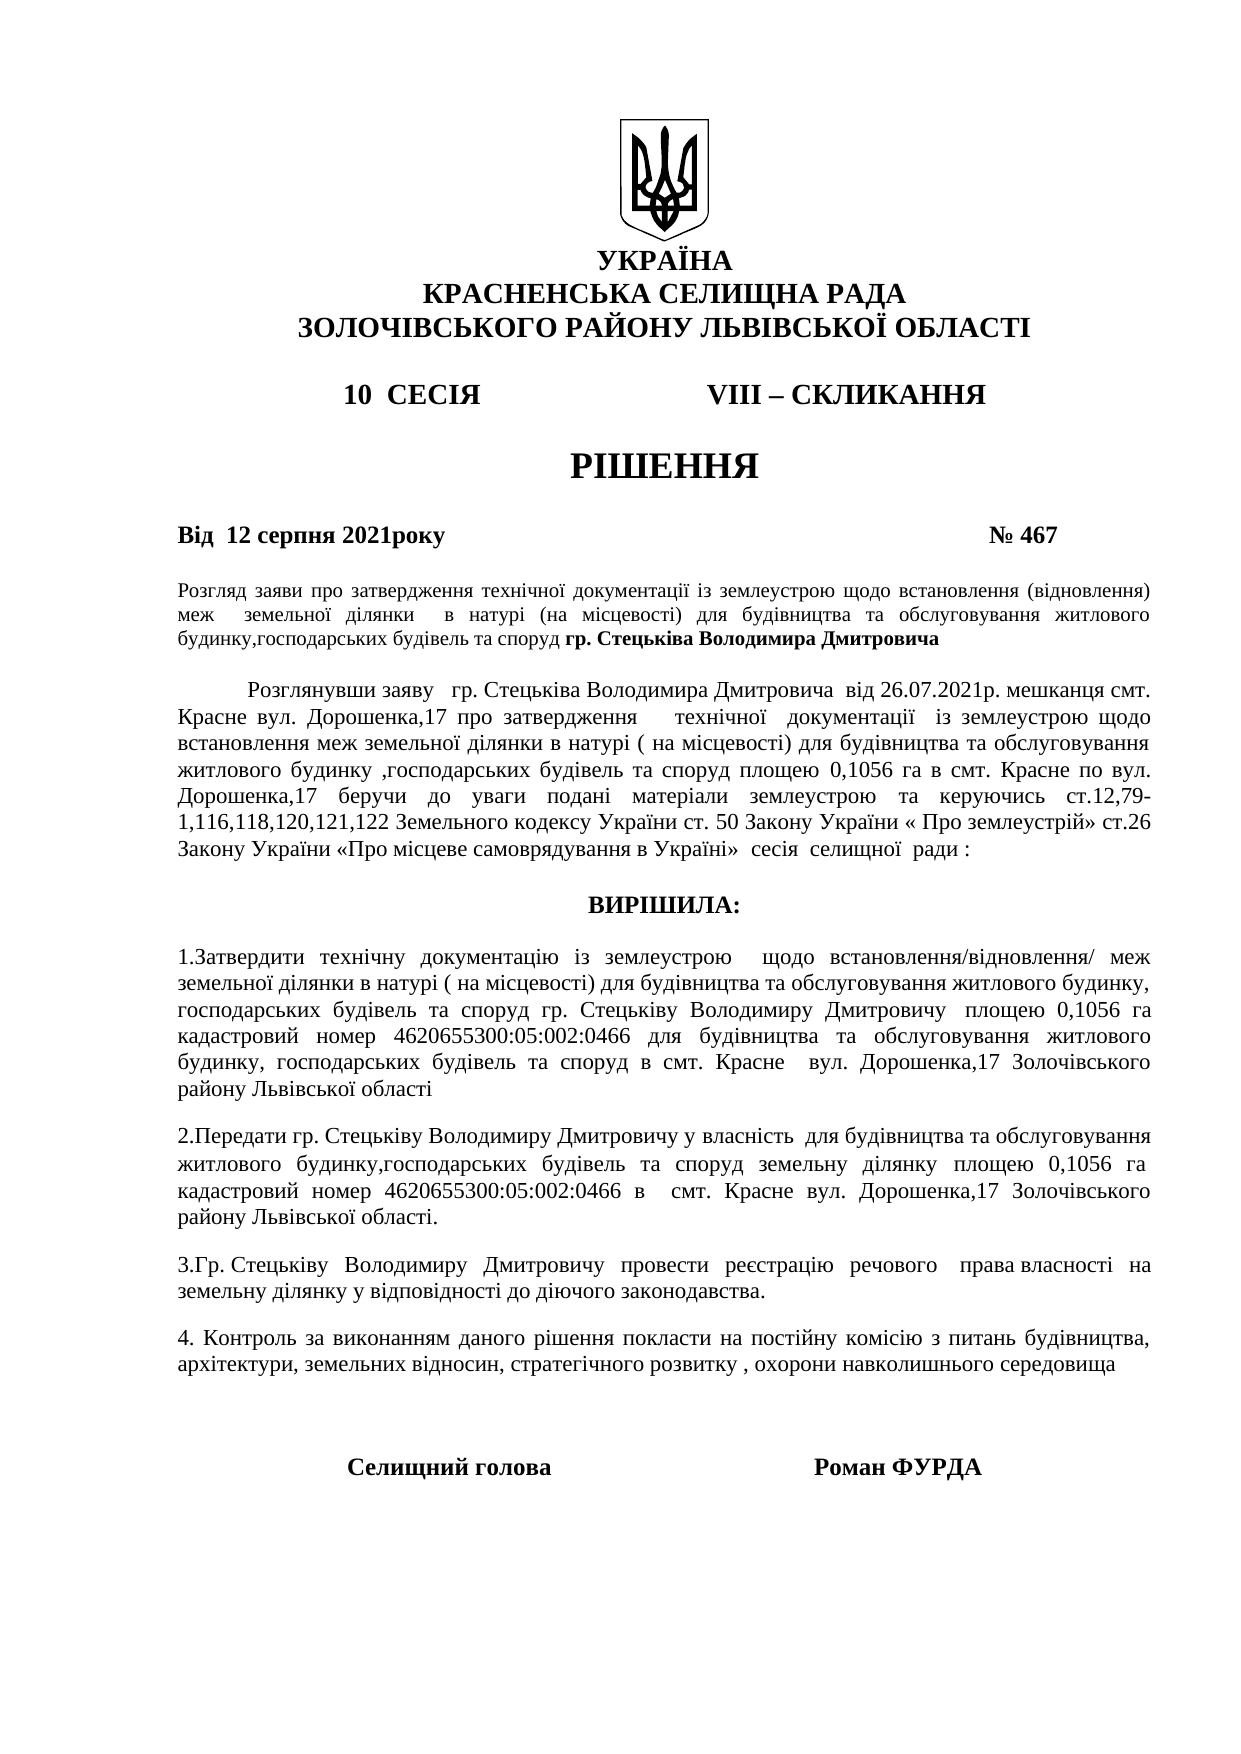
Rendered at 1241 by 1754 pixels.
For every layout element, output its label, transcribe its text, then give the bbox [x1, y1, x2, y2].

text 10 СЕСІЯ VIII – СКЛИКАННЯ [177, 377, 1152, 410]
text 2.Передати гр. Стецьківу Володимиру Дмитровичу у власність для будівництва та обслуговування житлового будинку,господарських будівель та споруд земельну ділянку площею 0,1056 га кадастровий номер 4620655300:05:002:0466 в смт. Красне вул. Дорошенка,17 Золочівського району Львівської області. [177, 1122, 1152, 1230]
text Селищний голова Роман ФУРДА [177, 1452, 1152, 1481]
text Розгляд заяви про затвердження технічної документації із землеустрою щодо встановлення (відновлення) меж земельної ділянки в натурі (на місцевості) для будівництва та обслуговування житлового будинку,господарських будівель та споруд гр. Стецьківа Володимира Дмитровича [177, 578, 1152, 650]
text КРАСНЕНСЬКА СЕЛИЩНА РАДА [177, 276, 1152, 310]
text УКРАЇНА [177, 243, 1152, 276]
text ВИРІШИЛА: [177, 890, 1152, 918]
text ЗОЛОЧІВСЬКОГО РАЙОНУ ЛЬВІВСЬКОЇ ОБЛАСТІ [177, 310, 1152, 343]
text Від 12 серпня 2021року № 467 [177, 521, 1152, 549]
text 4. Контроль за виконанням даного рішення покласти на постійну комісію з питань будівництва, архітектури, земельних відносин, стратегічного розвитку , охорони навколишнього середовища [177, 1324, 1152, 1377]
text РІШЕННЯ [177, 444, 1152, 487]
text Розглянувши заяву гр. Стецьківа Володимира Дмитровича від 26.07.2021р. мешканця смт. Красне вул. Дорошенка,17 про затвердження технічної документації із землеустрою щодо встановлення меж земельної ділянки в натурі ( на місцевості) для будівництва та обслуговування житлового будинку ,господарських будівель та споруд площею 0,1056 га в смт. Красне по вул. Дорошенка,17 беручи до уваги подані матеріали землеустрою та керуючись ст.12,79-1,116,118,120,121,122 Земельного кодексу України ст. 50 Закону України « Про землеустрій» ст.26 Закону України «Про місцеве самоврядування в Україні» сесія селищної ради : [177, 677, 1152, 861]
text 3.Гр. Стецьківу Володимиру Дмитровичу провести реєстрацію речового права власності на земельну ділянку у відповідності до діючого законодавства. [177, 1251, 1152, 1303]
text 1.Затвердити технічну документацію із землеустрою щодо встановлення/відновлення/ меж земельної ділянки в натурі ( на місцевості) для будівництва та обслуговування житлового будинку, господарських будівель та споруд гр. Стецьківу Володимиру Дмитровичу площею 0,1056 га кадастровий номер 4620655300:05:002:0466 для будівництва та обслуговування житлового будинку, господарських будівель та споруд в смт. Красне вул. Дорошенка,17 Золочівського району Львівської області [177, 943, 1152, 1101]
